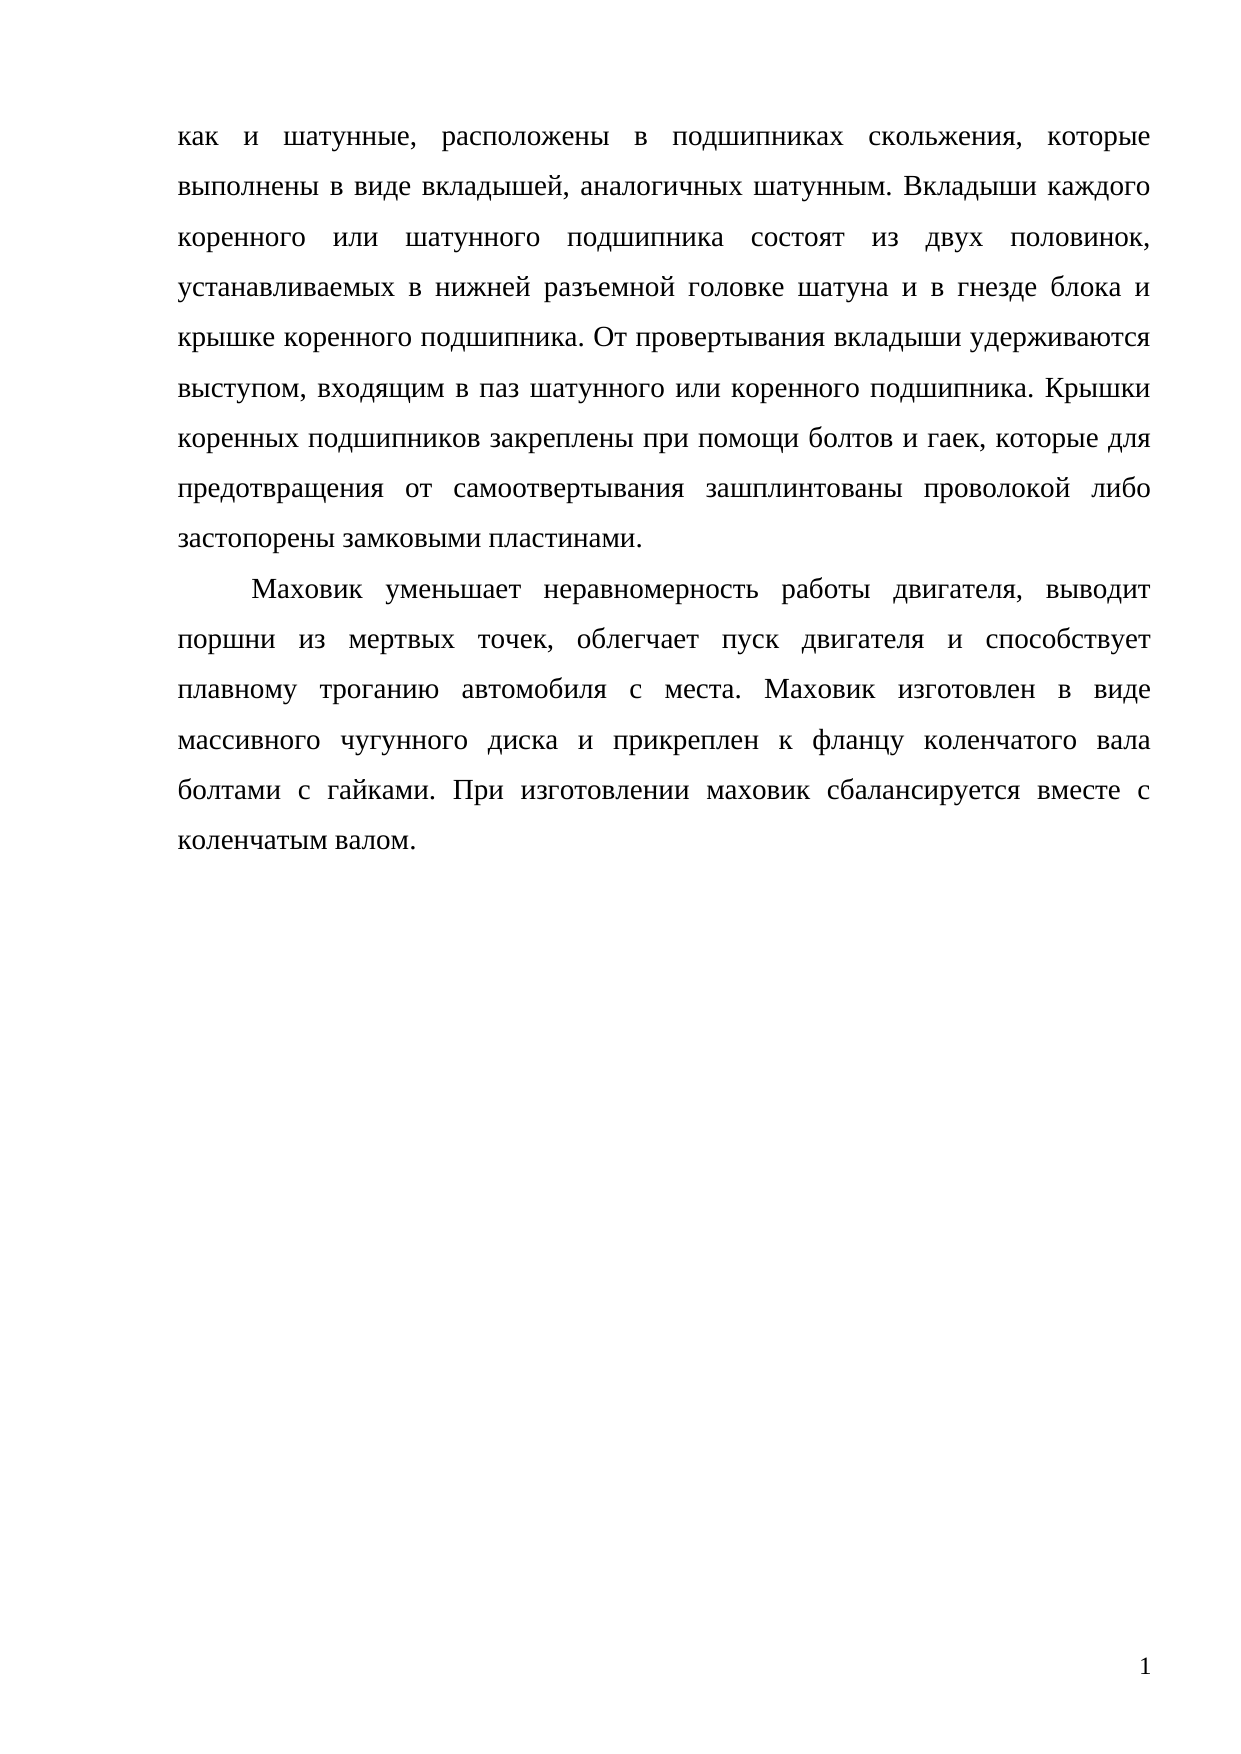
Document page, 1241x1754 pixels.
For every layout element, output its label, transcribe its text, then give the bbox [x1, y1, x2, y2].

text Маховик уменьшает неравномерность работы двигателя, выводит поршни из мертвых точек, облегчает пуск двигателя и способствует плавному троганию автомобиля с места. Маховик изготовлен в виде массивного чугунного диска и прикреплен к фланцу коленчатого вала болтами с гайками. При изготовлении маховик сбалансируется вместе с коленчатым валом. [177, 571, 1152, 856]
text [177, 118, 1152, 554]
